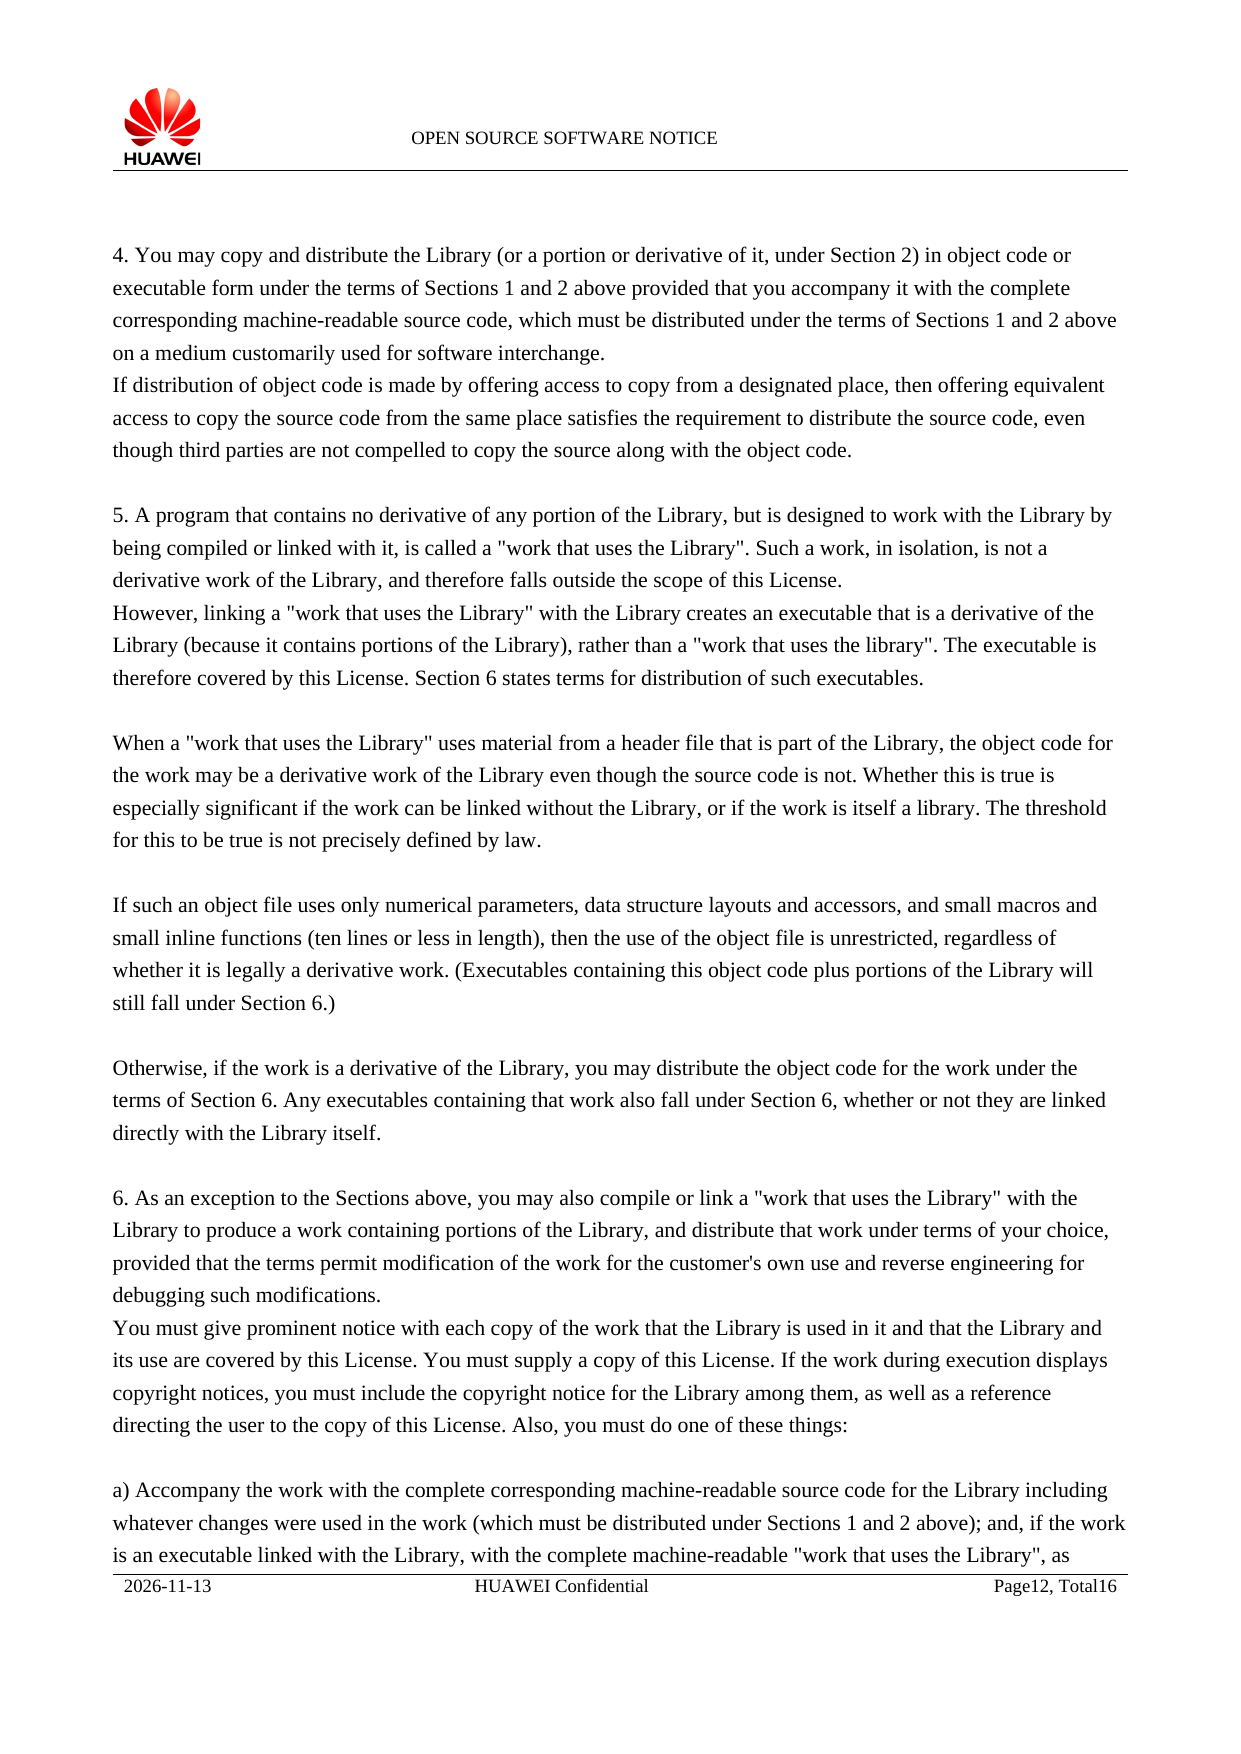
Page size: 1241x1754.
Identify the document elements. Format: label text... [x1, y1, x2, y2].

picture [124, 88, 201, 165]
